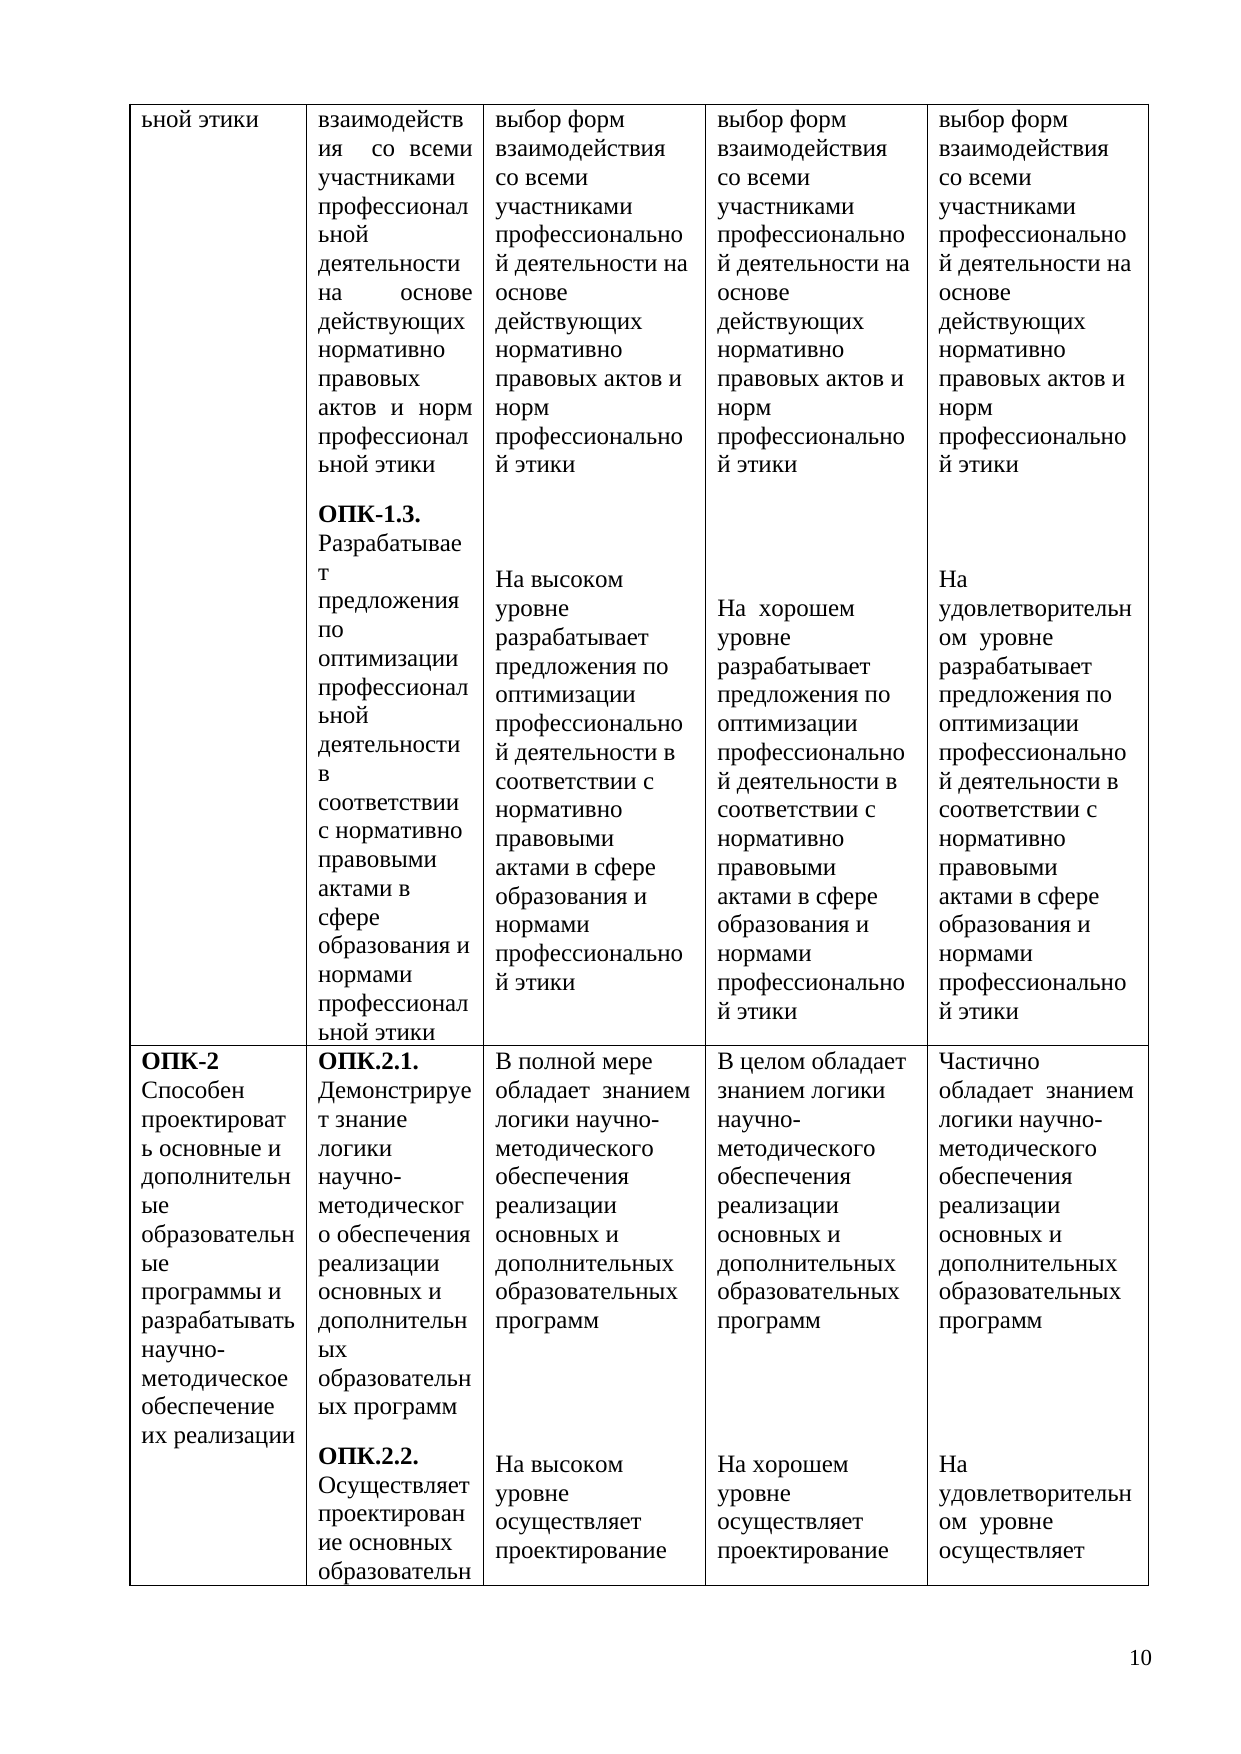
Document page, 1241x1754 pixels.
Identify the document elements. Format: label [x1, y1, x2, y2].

table_cell [484, 105, 705, 1045]
table_cell [131, 105, 306, 1045]
table_cell [131, 1046, 306, 1585]
table_cell [307, 1046, 483, 1585]
table_cell [928, 1046, 1148, 1585]
table_cell [706, 1046, 927, 1585]
table_cell [928, 105, 1148, 1045]
table_cell [307, 105, 483, 1045]
table_cell [484, 1046, 705, 1585]
table_cell [706, 105, 927, 1045]
